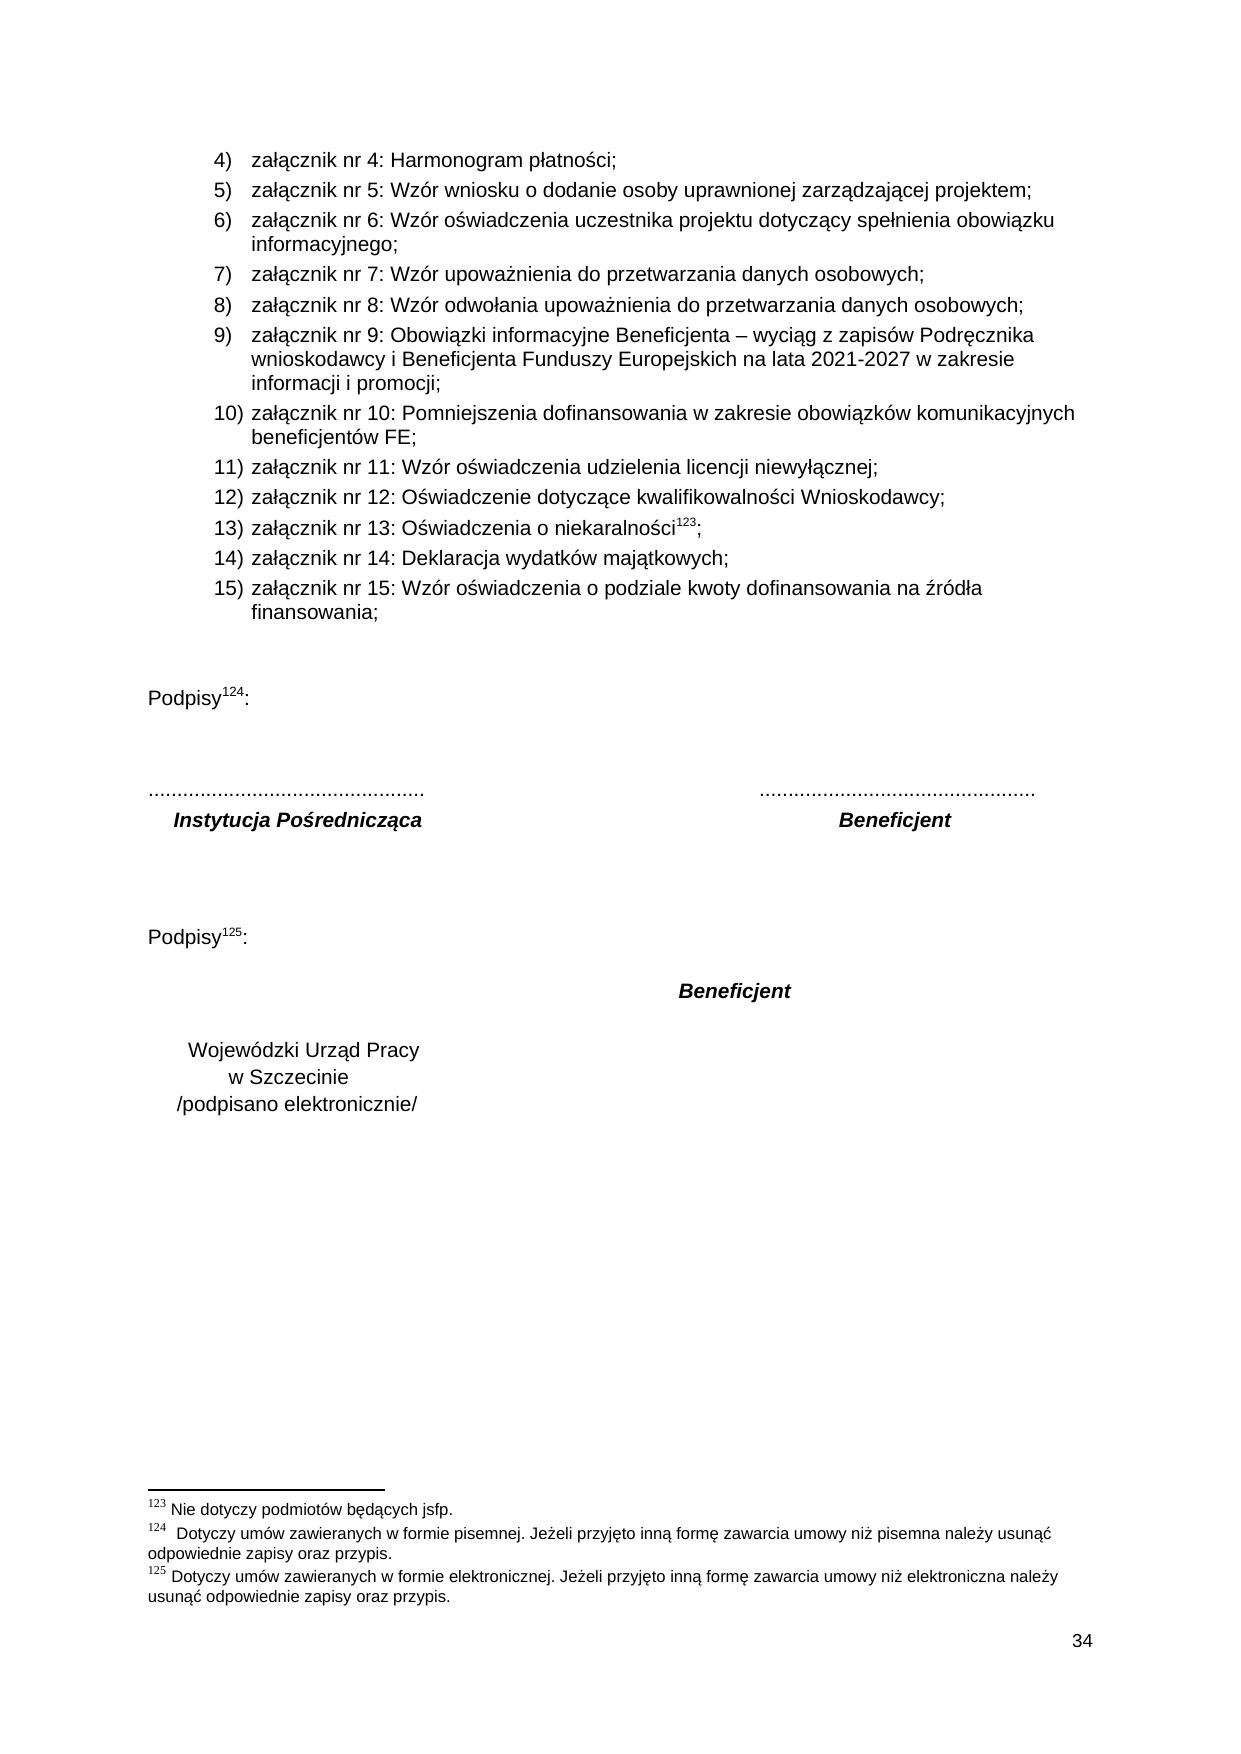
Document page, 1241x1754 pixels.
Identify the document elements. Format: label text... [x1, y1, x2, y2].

list załącznik nr 7: Wzór upoważnienia do przetwarzania danych osobowych; [214, 262, 1092, 286]
list załącznik nr 15: Wzór oświadczenia o podziale kwoty dofinansowania na źródła finansowania; [214, 576, 1092, 624]
list załącznik nr 5: Wzór wniosku o dodanie osoby uprawnionej zarządzającej projektem; [214, 178, 1092, 202]
text Podpisy: [148, 925, 1092, 949]
list załącznik nr 12: Oświadczenie dotyczące kwalifikowalności Wnioskodawcy; [214, 485, 1092, 509]
list załącznik nr 9: Obowiązki informacyjne Beneficjenta – wyciąg z zapisów Podręcznika wnioskodawcy i Beneficjenta Funduszy Europejskich na lata 2021-2027 w zakresie informacji i promocji; [214, 323, 1092, 394]
list załącznik nr 11: Wzór oświadczenia udzielenia licencji niewyłącznej; [214, 455, 1092, 479]
list załącznik nr 6: Wzór oświadczenia uczestnika projektu dotyczący spełnienia obowiązku informacyjnego; [214, 208, 1092, 256]
list załącznik nr 13: Oświadczenia o niekaralności; [214, 515, 1092, 539]
text ................................................ ................................................ [148, 777, 1092, 801]
list załącznik nr 8: Wzór odwołania upoważnienia do przetwarzania danych osobowych; [214, 292, 1092, 316]
text Podpisy: [148, 684, 1092, 711]
list załącznik nr 4: Harmonogram płatności; [214, 148, 1092, 172]
text /podpisano elektronicznie/ [148, 1091, 1092, 1115]
list załącznik nr 10: Pomniejszenia dofinansowania w zakresie obowiązków komunikacyjnych beneficjentów FE; [214, 401, 1092, 449]
text Wojewódzki Urząd Pracy [148, 1037, 1092, 1061]
text Beneficjent [148, 979, 1092, 1003]
text Instytucja Pośrednicząca Beneficjent [148, 807, 1092, 831]
text w Szczecinie [148, 1064, 1092, 1088]
list załącznik nr 14: Deklaracja wydatków majątkowych; [214, 546, 1092, 569]
